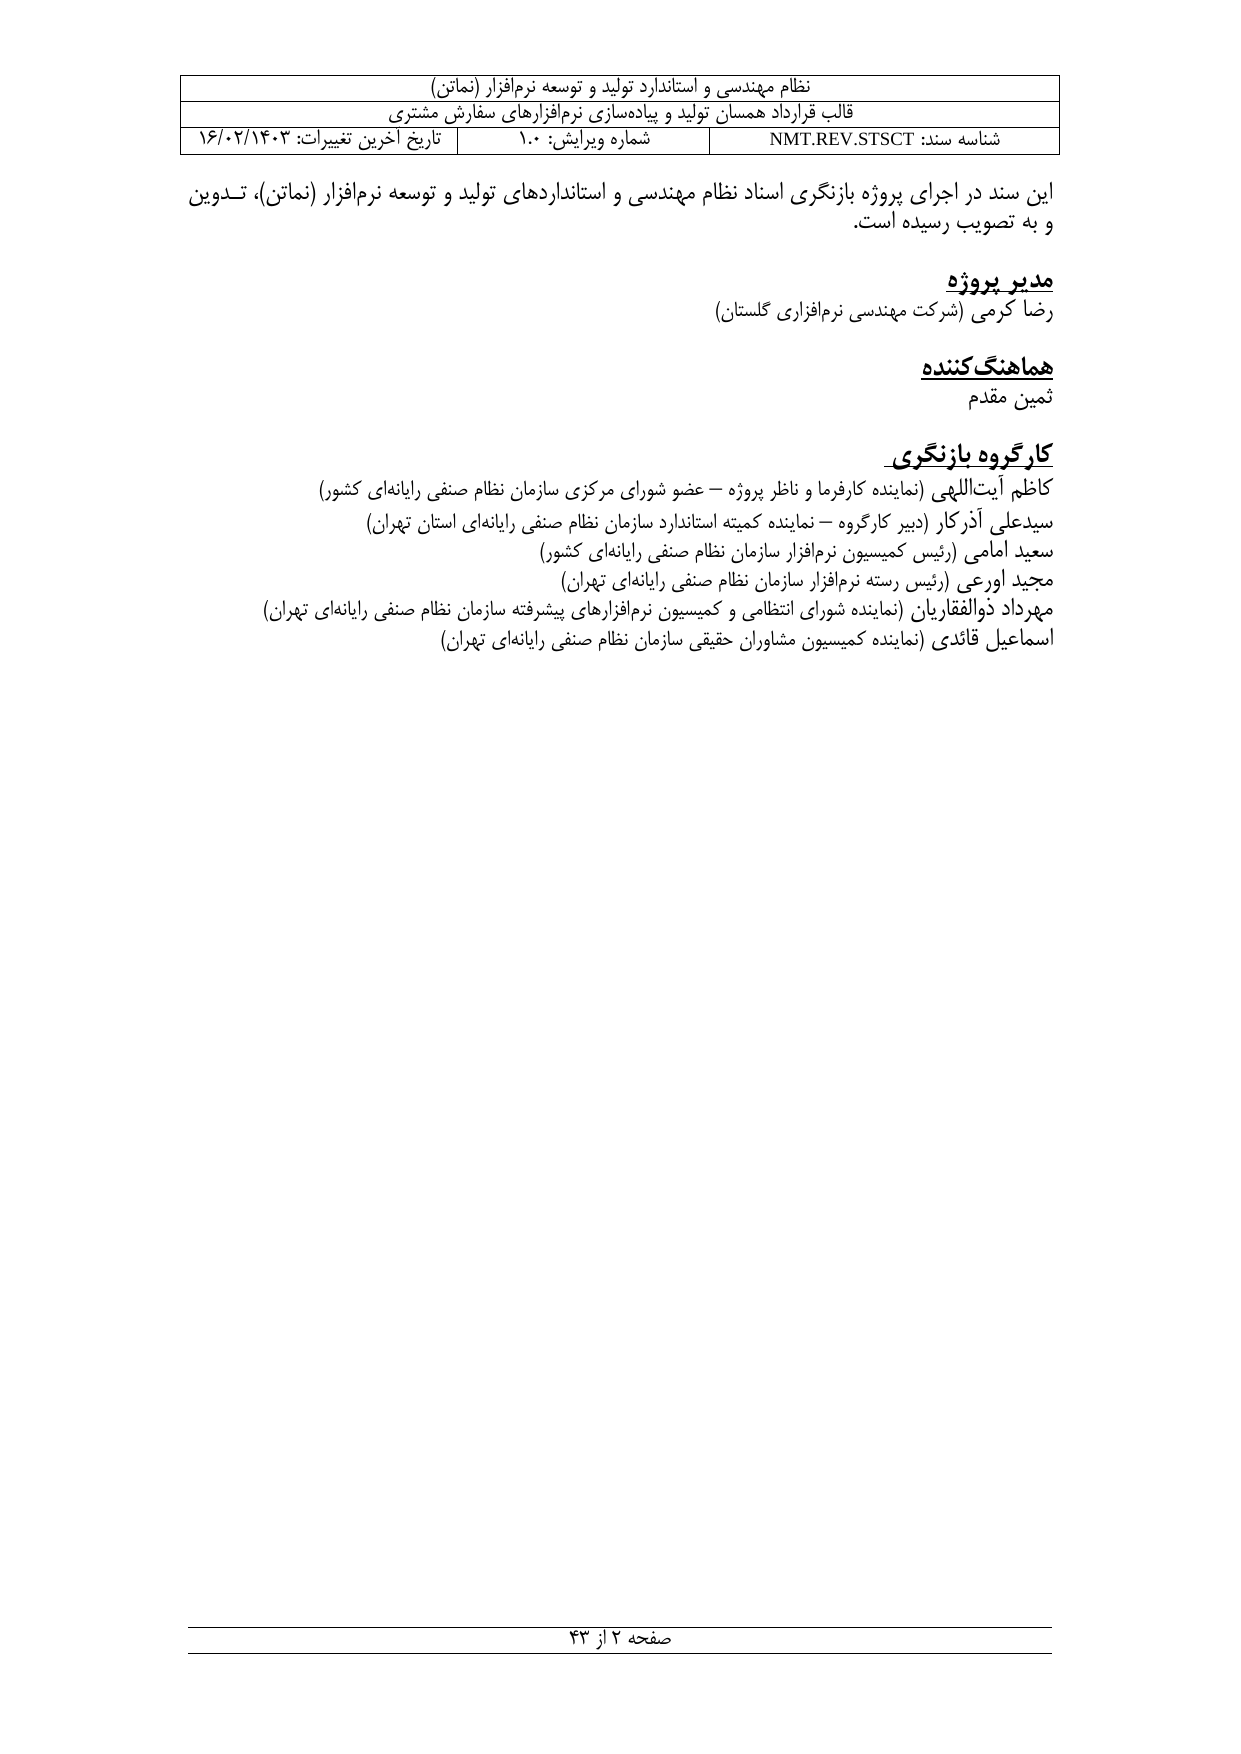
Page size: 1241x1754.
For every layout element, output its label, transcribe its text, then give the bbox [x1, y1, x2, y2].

title مجید اورعی (رئیس رسته نرم‌افزار سازمان نظام صنفی رایانه‌ای تهران) [187, 567, 1053, 596]
title مهرداد ذوالفقاریان (نماینده شورای انتظامی و کمیسیون نرم‌افزارهای پیشرفته سازمان نظام صنفی رایانه‌ای تهران) [187, 596, 1053, 626]
title هماهنگ‌کننده [187, 355, 1053, 384]
title سعید امامی (رئیس کمیسیون نرم‌افزار سازمان نظام صنفی رایانه‌ای کشور) [187, 538, 1053, 567]
title این سند در اجرای پروژه بازنگری اسناد نظام مهندسی و استانداردهای تولید و توسعه نرم‌افزار (نماتن)، تدوین و به تصویب رسیده است. [187, 180, 1053, 238]
title مدير پروژه [187, 268, 1053, 297]
title کاظم آیت‌اللهی (نماینده کارفرما و ناظر پروژه – عضو شورای مرکزی سازمان نظام صنفی رایانه‌ای کشور) [187, 472, 1053, 505]
title کارگروه بازنگری [187, 443, 1053, 472]
title اسماعیل قائدی (نماینده کمیسیون مشاوران حقیقی سازمان نظام صنفی رایانه‌ای تهران) [187, 626, 1053, 655]
title سیدعلی آذرکار (دبیر کارگروه – نماینده کمیته استاندارد سازمان نظام صنفی رایانه‌ای استان تهران) [187, 505, 1053, 538]
title ثمین مقدم [187, 384, 1053, 413]
title رضا كرمي (شرکت مهندسی نرم‌افزاری گلستان) [187, 297, 1053, 326]
